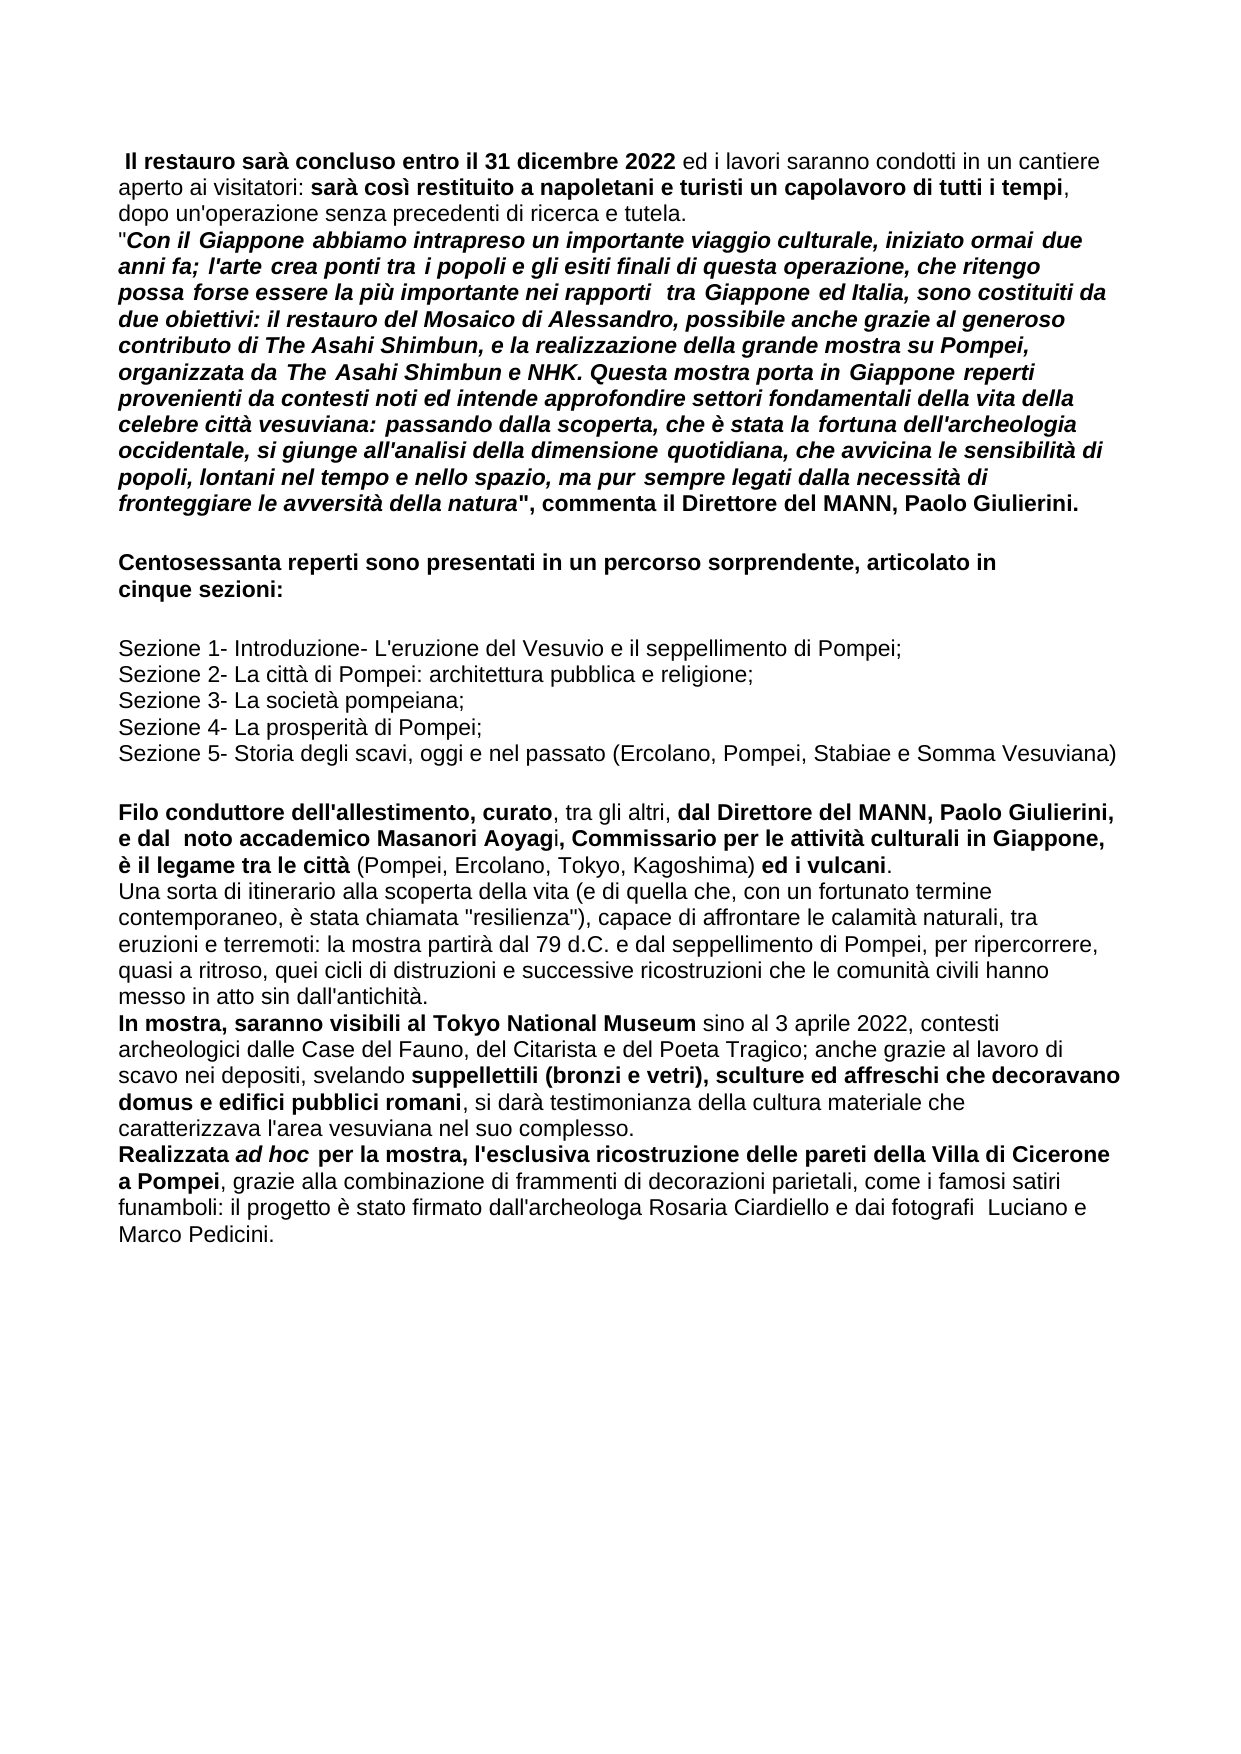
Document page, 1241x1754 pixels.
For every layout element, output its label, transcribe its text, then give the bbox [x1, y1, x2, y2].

text In mostra, saranno visibili al Tokyo National Museum sino al 3 aprile 2022, contesti archeologici dalle Case del Fauno, del Citarista e del Poeta Tragico; anche grazie al lavoro di scavo nei depositi, svelando suppellettili (bronzi e vetri), sculture ed affreschi che decoravano domus e edifici pubblici romani, si darà testimonianza della cultura materiale che caratterizzava l'area vesuviana nel suo complesso. [118, 1010, 1122, 1141]
text Il restauro sarà concluso entro il 31 dicembre 2022 ed i lavori saranno condotti in un cantiere aperto ai visitatori: sarà così restituito a napoletani e turisti un capolavoro di tutti i tempi, dopo un'operazione senza precedenti di ricerca e tutela. [118, 148, 1122, 227]
text Centosessanta reperti sono presentati in un percorso sorprendente, articolato in cinque sezioni: [118, 549, 1122, 602]
text Sezione 3- La società pompeiana; [118, 687, 1122, 713]
text Filo conduttore dell'allestimento, curato, tra gli altri, dal Direttore del MANN, Paolo Giulierini, e dal noto accademico Masanori Aoyagi, Commissario per le attività culturali in Giappone, è il legame tra le città (Pompei, Ercolano, Tokyo, Kagoshima) ed i vulcani. [118, 799, 1122, 878]
text "Con il Giappone abbiamo intrapreso un importante viaggio culturale, iniziato ormai due anni fa; l'arte crea ponti tra i popoli e gli esiti finali di questa operazione, che ritengo possa forse essere la più importante nei rapporti tra Giappone ed Italia, sono costituiti da due obiettivi: il restauro del Mosaico di Alessandro, possibile anche grazie al generoso contributo di The Asahi Shimbun, e la realizzazione della grande mostra su Pompei, organizzata da The Asahi Shimbun e NHK. Questa mostra porta in Giappone reperti provenienti da contesti noti ed intende approfondire settori fondamentali della vita della celebre città vesuviana: passando dalla scoperta, che è stata la fortuna dell'archeologia occidentale, si giunge all'analisi della dimensione quotidiana, che avvicina le sensibilità di popoli, lontani nel tempo e nello spazio, ma pur sempre legati dalla necessità di fronteggiare le avversità della natura", commenta il Direttore del MANN, Paolo Giulierini. [118, 227, 1122, 517]
text Una sorta di itinerario alla scoperta della vita (e di quella che, con un fortunato termine contemporaneo, è stata chiamata "resilienza"), capace di affrontare le calamità naturali, tra eruzioni e terremoti: la mostra partirà dal 79 d.C. e dal seppellimento di Pompei, per ripercorrere, quasi a ritroso, quei cicli di distruzioni e successive ricostruzioni che le comunità civili hanno messo in atto sin dall'antichità. [118, 878, 1122, 1010]
text Sezione 5- Storia degli scavi, oggi e nel passato (Ercolano, Pompei, Stabiae e Somma Vesuviana) [118, 740, 1122, 766]
text Sezione 4- La prosperità di Pompei; [118, 713, 1122, 740]
text Realizzata ad hoc per la mostra, l'esclusiva ricostruzione delle pareti della Villa di Cicerone a Pompei, grazie alla combinazione di frammenti di decorazioni parietali, come i famosi satiri funamboli: il progetto è stato firmato dall'archeologa Rosaria Ciardiello e dai fotografi Luciano e Marco Pedicini. [118, 1141, 1122, 1247]
text Sezione 1- Introduzione- L'eruzione del Vesuvio e il seppellimento di Pompei; [118, 634, 1122, 661]
text Sezione 2- La città di Pompei: architettura pubblica e religione; [118, 661, 1122, 687]
